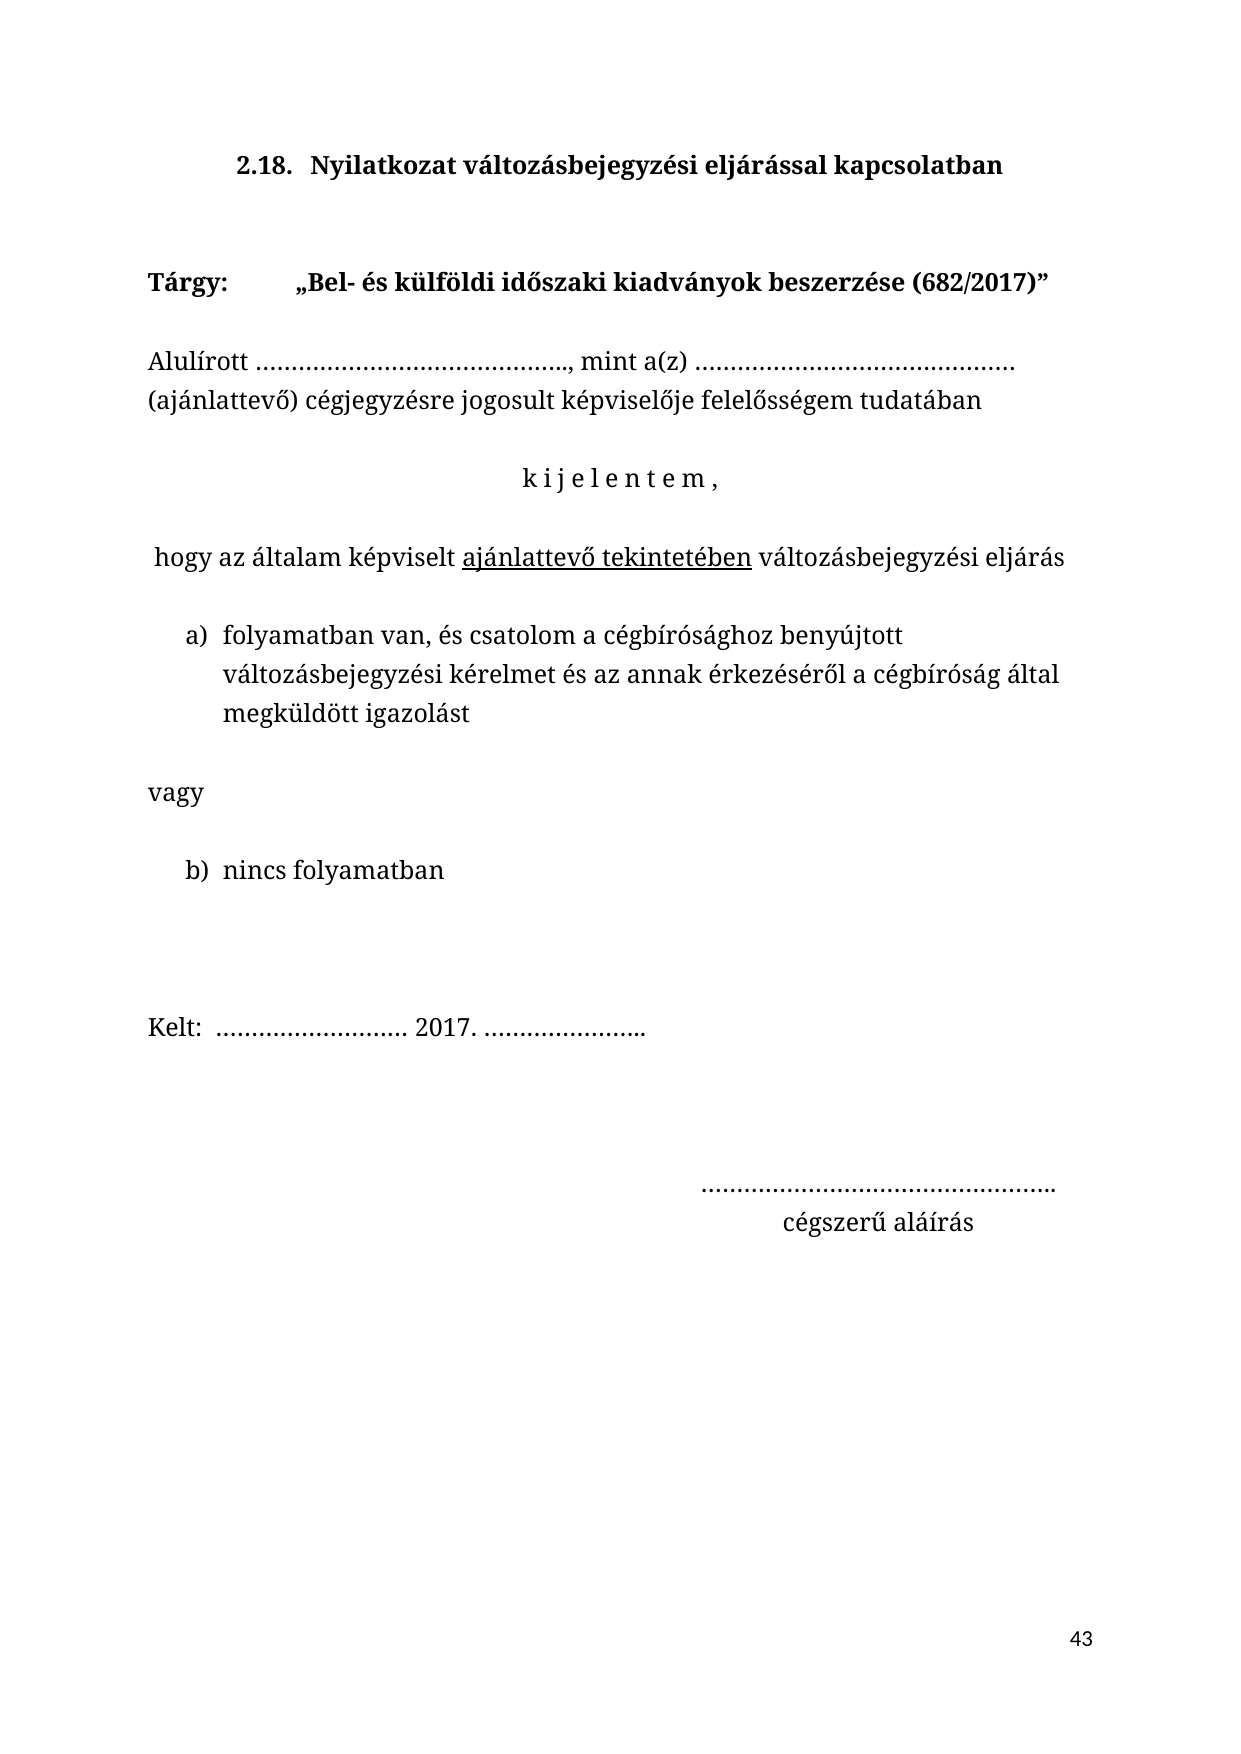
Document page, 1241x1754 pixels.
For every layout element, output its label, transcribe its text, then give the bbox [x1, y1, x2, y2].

list folyamatban van, és csatolom a cégbírósághoz benyújtott változásbejegyzési kérelmet és az annak érkezéséről a cégbíróság által megküldött igazolást [185, 618, 1093, 730]
text Tárgy: „Bel- és külföldi időszaki kiadványok beszerzése (682/2017)” [148, 265, 1093, 299]
text hogy az általam képviselt ajánlattevő tekintetében változásbejegyzési eljárás [148, 539, 1093, 573]
text Kelt: ……………………… 2017. ………………….. [148, 1009, 1093, 1043]
text cégszerű aláírás [664, 1205, 1093, 1239]
text vagy [148, 774, 1093, 808]
list Nyilatkozat változásbejegyzési eljárással kapcsolatban [148, 148, 1093, 182]
text kijelentem, [148, 461, 1093, 495]
text Alulírott …………………………………….., mint a(z) ……………………………………… (ajánlattevő) cégjegyzésre jogosult képviselője felelősségem tudatában [148, 343, 1093, 417]
text ………………………………………….. [664, 1166, 1093, 1200]
list nincs folyamatban [185, 853, 1093, 887]
